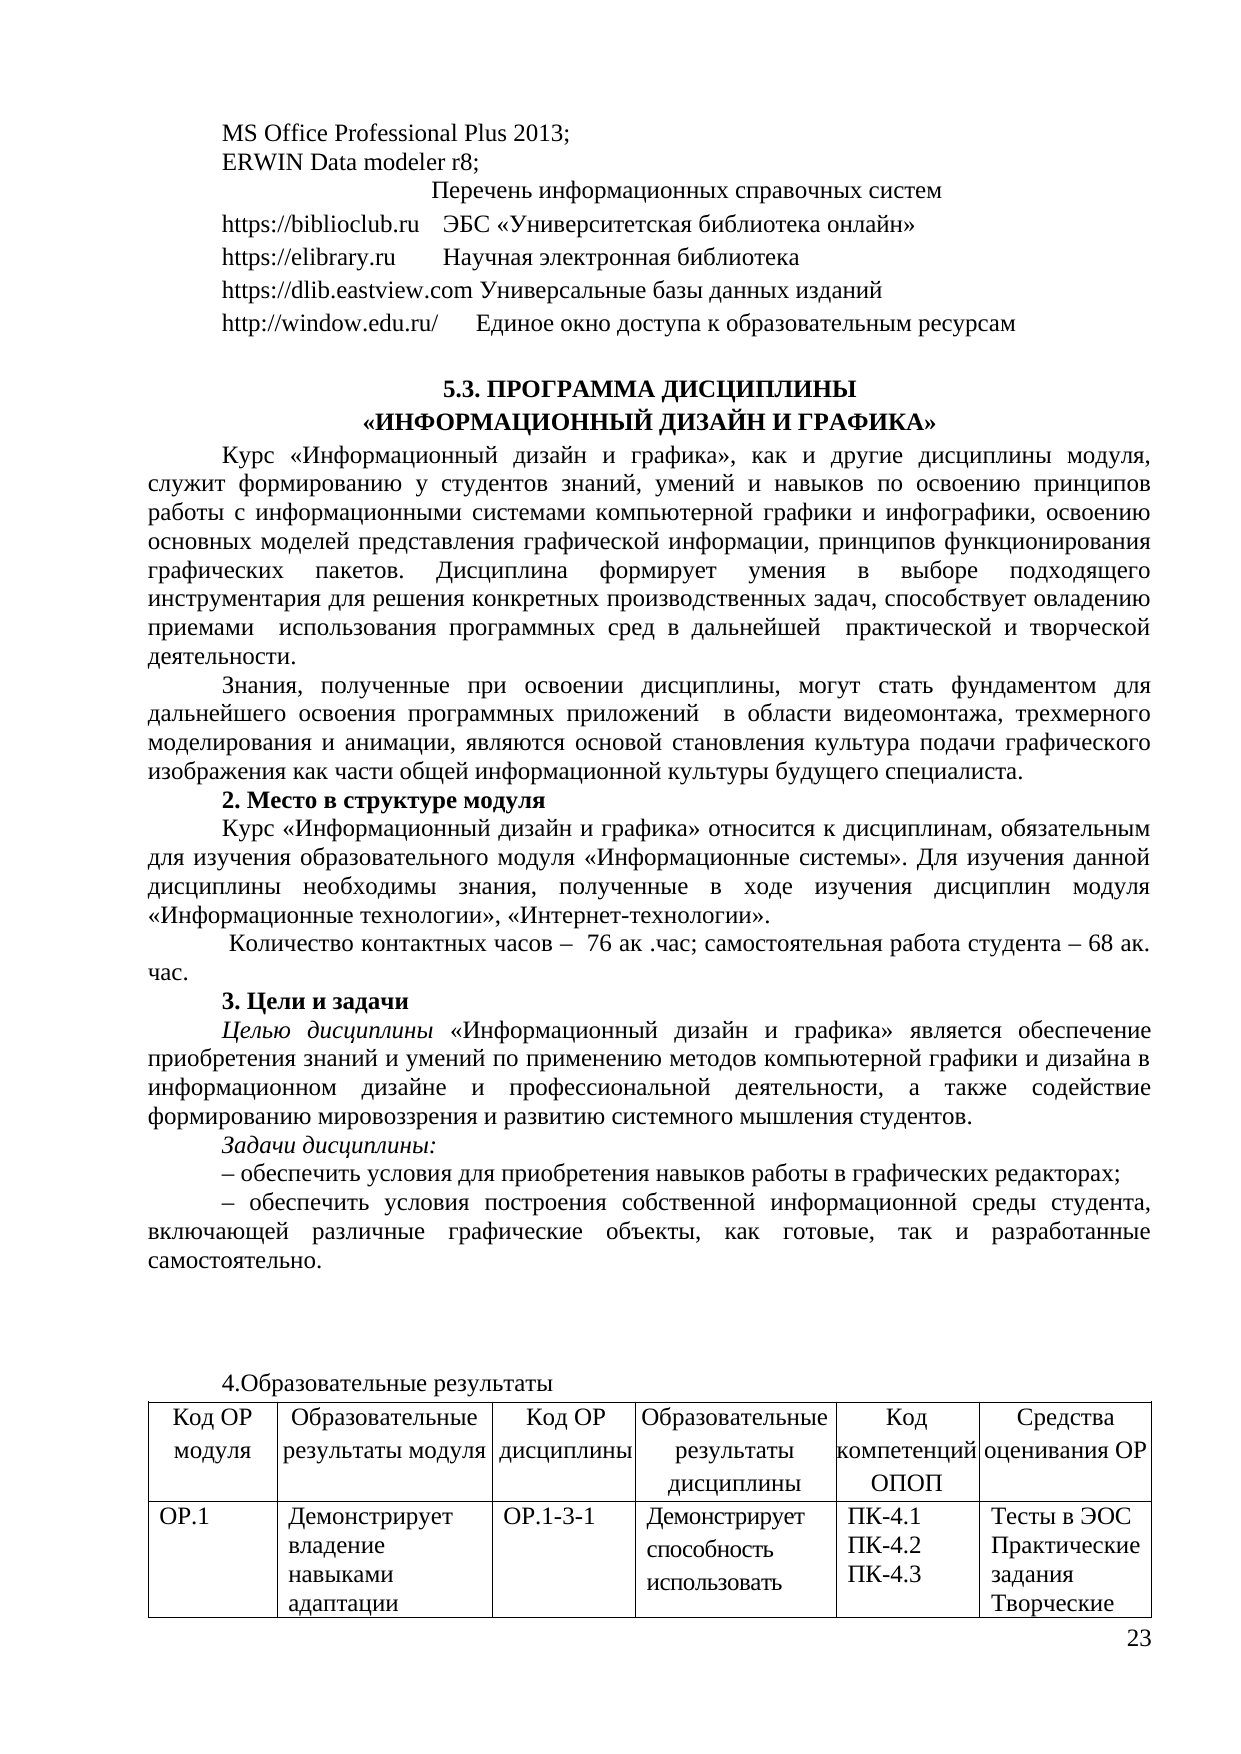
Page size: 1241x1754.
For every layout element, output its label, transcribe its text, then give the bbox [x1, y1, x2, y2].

text http://window.edu.ru/ Единое окно доступа к образовательным ресурсам [148, 308, 1152, 336]
text 2. Место в структуре модуля [148, 785, 1152, 813]
text https://biblioclub.ru ЭБС «Университетская библиотека онлайн» [148, 209, 1152, 237]
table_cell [837, 1502, 979, 1616]
text 4.Образовательные результаты [148, 1368, 1152, 1397]
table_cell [980, 1502, 1151, 1616]
table_header Код ОР модуля [149, 1403, 277, 1501]
text Знания, полученные при освоении дисциплины, могут стать фундаментом для дальнейшего освоения программных приложений в области видеомонтажа, трехмерного моделирования и анимации, являются основой становления культура подачи графического изображения как части общей информационной культуры будущего специалиста. [148, 670, 1152, 785]
table_header Код ОР дисциплины [493, 1403, 635, 1501]
text Количество контактных часов – 76 ак .час; самостоятельная работа студента – 68 ак. час. [148, 928, 1152, 986]
text 5.3. ПРОГРАММА ДИСЦИПЛИНЫ [148, 374, 1152, 402]
table_header Образовательные результаты модуля [278, 1403, 492, 1501]
table_header Средства оценивания ОР [980, 1403, 1151, 1501]
text MS Office Professional Plus 2013; [222, 118, 1152, 147]
text 3. Цели и задачи [148, 986, 1152, 1015]
table_cell ОР.1-3-1 [493, 1502, 635, 1616]
table_header Образовательные результаты дисциплины [636, 1403, 836, 1501]
text Целью дисциплины «Информационный дизайн и графика» является обеспечение приобретения знаний и умений по применению методов компьютерной графики и дизайна в информационном дизайне и профессиональной деятельности, а также содействие формированию мировоззрения и развитию системного мышления студентов. [148, 1015, 1152, 1130]
text «Информационный дизайн И Графика» [148, 407, 1152, 436]
text https://dlib.eastview.com Универсальные базы данных изданий [148, 275, 1152, 303]
table_cell ОР.1 [149, 1502, 277, 1616]
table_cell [636, 1502, 836, 1616]
text Перечень информационных справочных систем [148, 176, 1152, 204]
text Курс «Информационный дизайн и графика» относится к дисциплинам, обязательным для изучения образовательного модуля «Информационные системы». Для изучения данной дисциплины необходимы знания, полученные в ходе изучения дисциплин модуля «Информационные технологии», «Интернет-технологии». [148, 813, 1152, 928]
text Курс «Информационный дизайн и графика», как и другие дисциплины модуля, служит формированию у студентов знаний, умений и навыков по освоению принципов работы с информационными системами компьютерной графики и инфографики, освоению основных моделей представления графической информации, принципов функционирования графических пакетов. Дисциплина формирует умения в выборе подходящего инструментария для решения конкретных производственных задач, способствует овладению приемами использования программных сред в дальнейшей практической и творческой деятельности. [148, 440, 1152, 670]
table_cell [278, 1502, 492, 1616]
text – обеспечить условия построения собственной информационной среды студента, включающей различные графические объекты, как готовые, так и разработанные самостоятельно. [148, 1187, 1152, 1273]
text Задачи дисциплины: [148, 1130, 1152, 1158]
table_header Код компетенций ОПОП [837, 1403, 979, 1501]
text – обеспечить условия для приобретения навыков работы в графических редакторах; [148, 1158, 1152, 1187]
text ERWIN Data modeler r8; [222, 147, 1152, 176]
text https://elibrary.ru Научная электронная библиотека [148, 242, 1152, 270]
